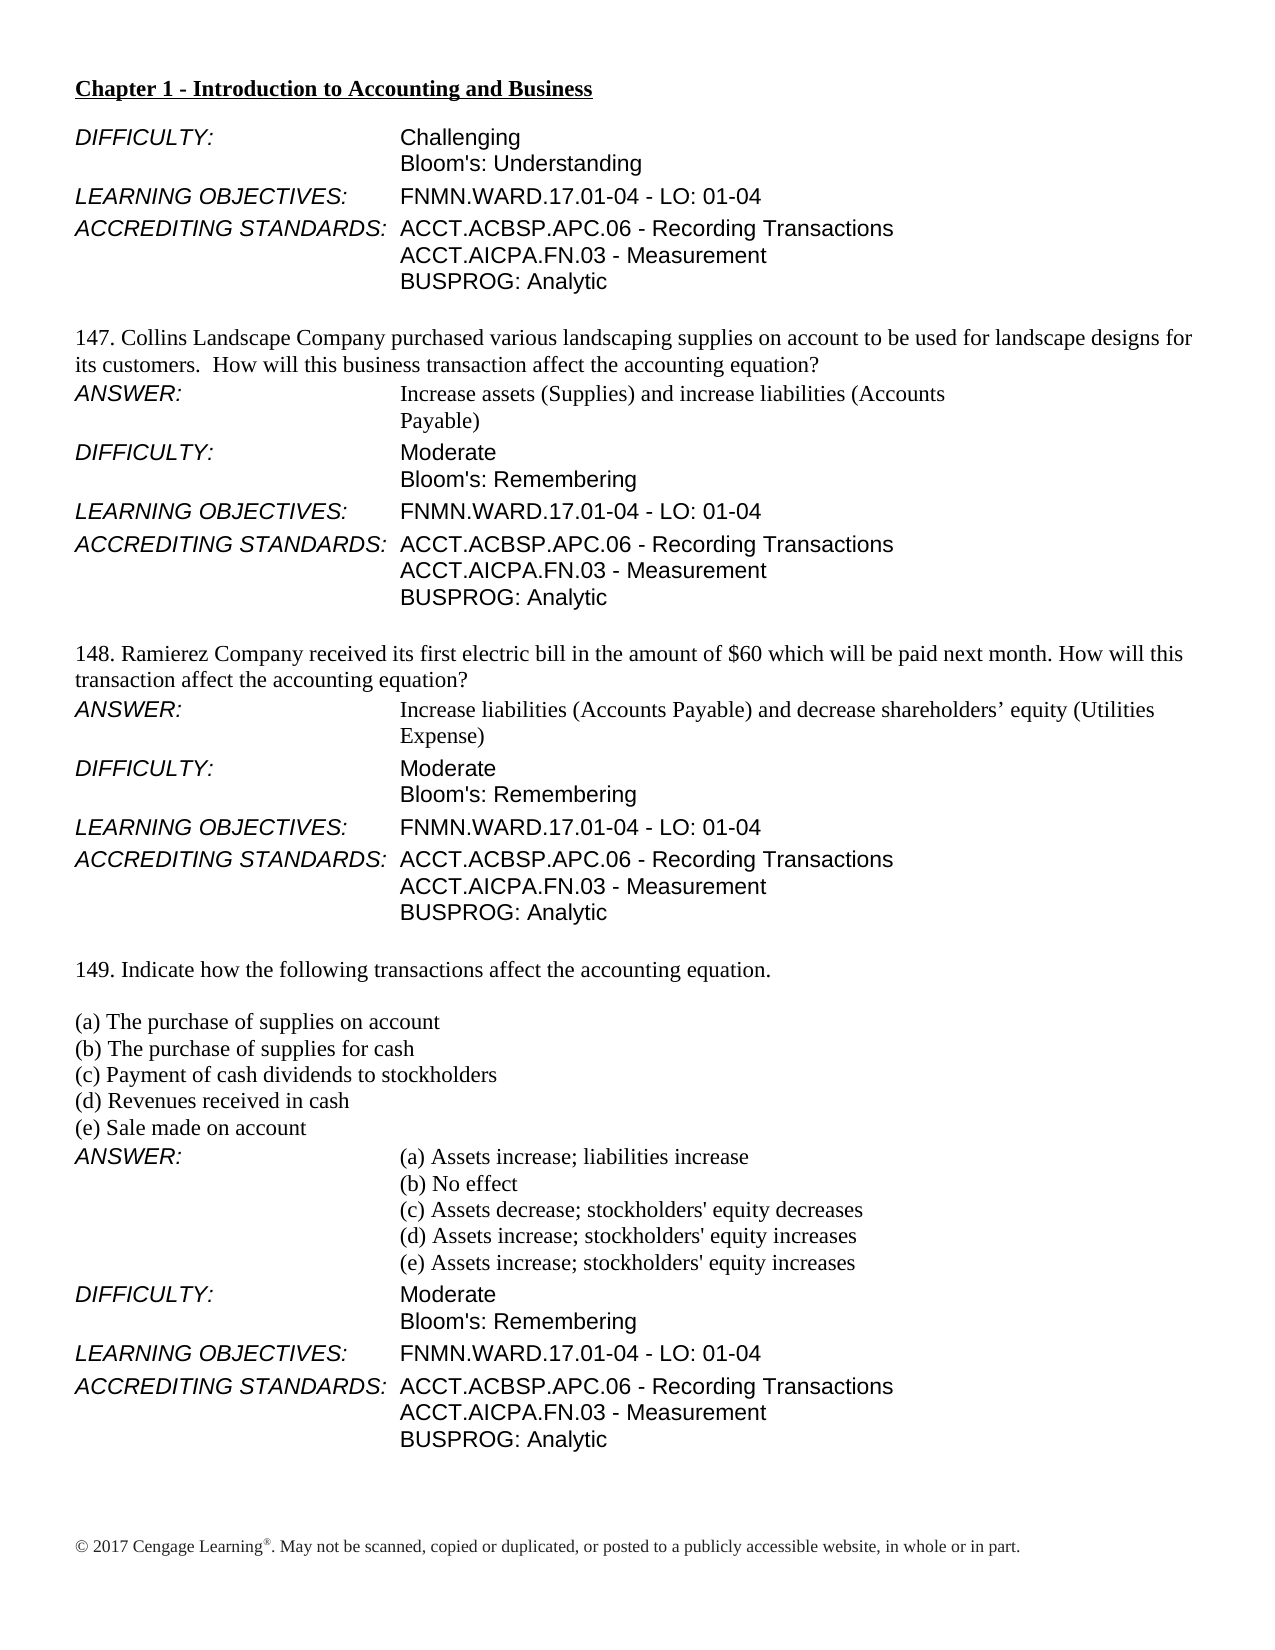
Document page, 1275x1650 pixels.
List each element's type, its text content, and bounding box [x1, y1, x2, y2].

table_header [75, 121, 1200, 297]
table_header 147. Collins Landscape Company purchased various landscaping supplies on account to be used for landscape designs for its customers. How will this business transaction affect the accounting equation? [75, 325, 1200, 613]
table_header 149. Indicate how the following transactions affect the accounting equation. ​ (a) The purchase of supplies on account (b) The purchase of supplies for cash (c) Payment of cash dividends to stockholders (d) Revenues received in cash (e) Sale made on account [75, 956, 1200, 1455]
table_header 148. Ramierez Company received its first electric bill in the amount of $60 which will be paid next month. How will this transaction affect the accounting equation? [75, 640, 1200, 929]
